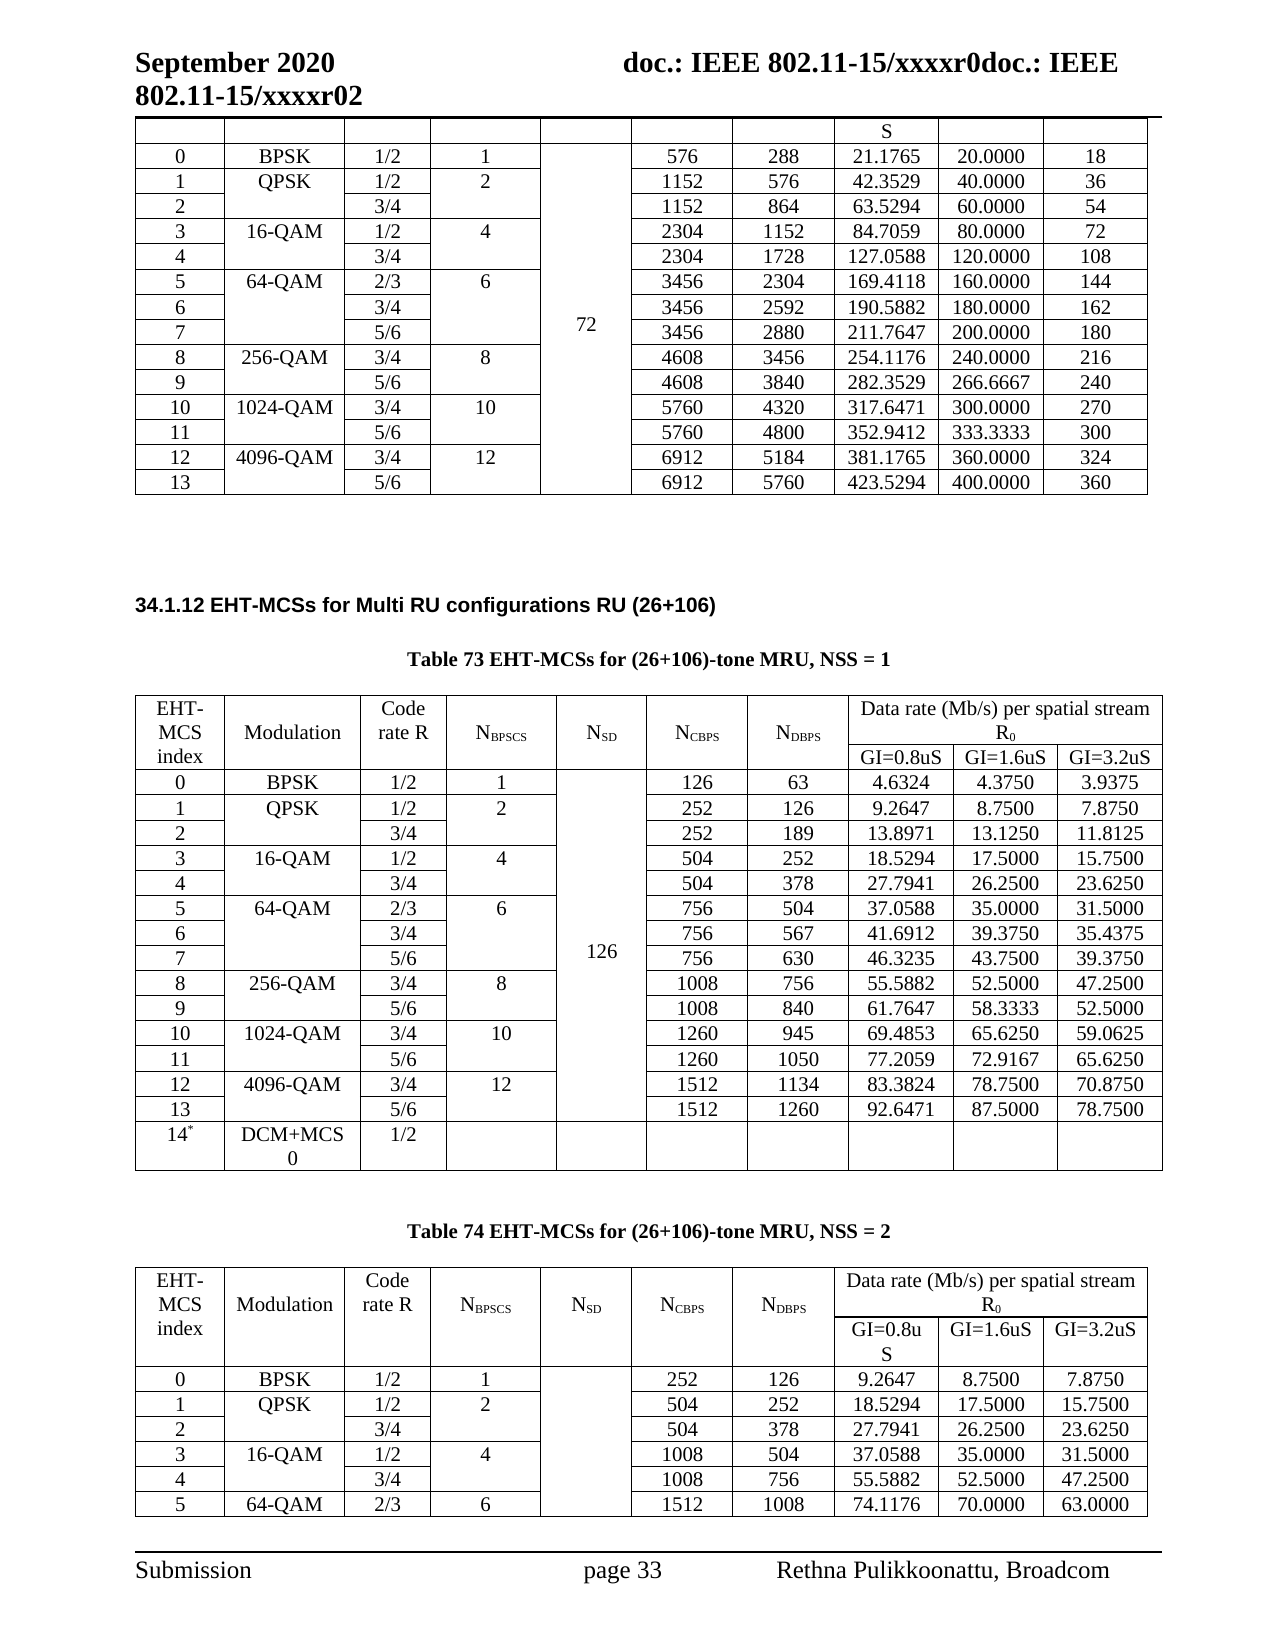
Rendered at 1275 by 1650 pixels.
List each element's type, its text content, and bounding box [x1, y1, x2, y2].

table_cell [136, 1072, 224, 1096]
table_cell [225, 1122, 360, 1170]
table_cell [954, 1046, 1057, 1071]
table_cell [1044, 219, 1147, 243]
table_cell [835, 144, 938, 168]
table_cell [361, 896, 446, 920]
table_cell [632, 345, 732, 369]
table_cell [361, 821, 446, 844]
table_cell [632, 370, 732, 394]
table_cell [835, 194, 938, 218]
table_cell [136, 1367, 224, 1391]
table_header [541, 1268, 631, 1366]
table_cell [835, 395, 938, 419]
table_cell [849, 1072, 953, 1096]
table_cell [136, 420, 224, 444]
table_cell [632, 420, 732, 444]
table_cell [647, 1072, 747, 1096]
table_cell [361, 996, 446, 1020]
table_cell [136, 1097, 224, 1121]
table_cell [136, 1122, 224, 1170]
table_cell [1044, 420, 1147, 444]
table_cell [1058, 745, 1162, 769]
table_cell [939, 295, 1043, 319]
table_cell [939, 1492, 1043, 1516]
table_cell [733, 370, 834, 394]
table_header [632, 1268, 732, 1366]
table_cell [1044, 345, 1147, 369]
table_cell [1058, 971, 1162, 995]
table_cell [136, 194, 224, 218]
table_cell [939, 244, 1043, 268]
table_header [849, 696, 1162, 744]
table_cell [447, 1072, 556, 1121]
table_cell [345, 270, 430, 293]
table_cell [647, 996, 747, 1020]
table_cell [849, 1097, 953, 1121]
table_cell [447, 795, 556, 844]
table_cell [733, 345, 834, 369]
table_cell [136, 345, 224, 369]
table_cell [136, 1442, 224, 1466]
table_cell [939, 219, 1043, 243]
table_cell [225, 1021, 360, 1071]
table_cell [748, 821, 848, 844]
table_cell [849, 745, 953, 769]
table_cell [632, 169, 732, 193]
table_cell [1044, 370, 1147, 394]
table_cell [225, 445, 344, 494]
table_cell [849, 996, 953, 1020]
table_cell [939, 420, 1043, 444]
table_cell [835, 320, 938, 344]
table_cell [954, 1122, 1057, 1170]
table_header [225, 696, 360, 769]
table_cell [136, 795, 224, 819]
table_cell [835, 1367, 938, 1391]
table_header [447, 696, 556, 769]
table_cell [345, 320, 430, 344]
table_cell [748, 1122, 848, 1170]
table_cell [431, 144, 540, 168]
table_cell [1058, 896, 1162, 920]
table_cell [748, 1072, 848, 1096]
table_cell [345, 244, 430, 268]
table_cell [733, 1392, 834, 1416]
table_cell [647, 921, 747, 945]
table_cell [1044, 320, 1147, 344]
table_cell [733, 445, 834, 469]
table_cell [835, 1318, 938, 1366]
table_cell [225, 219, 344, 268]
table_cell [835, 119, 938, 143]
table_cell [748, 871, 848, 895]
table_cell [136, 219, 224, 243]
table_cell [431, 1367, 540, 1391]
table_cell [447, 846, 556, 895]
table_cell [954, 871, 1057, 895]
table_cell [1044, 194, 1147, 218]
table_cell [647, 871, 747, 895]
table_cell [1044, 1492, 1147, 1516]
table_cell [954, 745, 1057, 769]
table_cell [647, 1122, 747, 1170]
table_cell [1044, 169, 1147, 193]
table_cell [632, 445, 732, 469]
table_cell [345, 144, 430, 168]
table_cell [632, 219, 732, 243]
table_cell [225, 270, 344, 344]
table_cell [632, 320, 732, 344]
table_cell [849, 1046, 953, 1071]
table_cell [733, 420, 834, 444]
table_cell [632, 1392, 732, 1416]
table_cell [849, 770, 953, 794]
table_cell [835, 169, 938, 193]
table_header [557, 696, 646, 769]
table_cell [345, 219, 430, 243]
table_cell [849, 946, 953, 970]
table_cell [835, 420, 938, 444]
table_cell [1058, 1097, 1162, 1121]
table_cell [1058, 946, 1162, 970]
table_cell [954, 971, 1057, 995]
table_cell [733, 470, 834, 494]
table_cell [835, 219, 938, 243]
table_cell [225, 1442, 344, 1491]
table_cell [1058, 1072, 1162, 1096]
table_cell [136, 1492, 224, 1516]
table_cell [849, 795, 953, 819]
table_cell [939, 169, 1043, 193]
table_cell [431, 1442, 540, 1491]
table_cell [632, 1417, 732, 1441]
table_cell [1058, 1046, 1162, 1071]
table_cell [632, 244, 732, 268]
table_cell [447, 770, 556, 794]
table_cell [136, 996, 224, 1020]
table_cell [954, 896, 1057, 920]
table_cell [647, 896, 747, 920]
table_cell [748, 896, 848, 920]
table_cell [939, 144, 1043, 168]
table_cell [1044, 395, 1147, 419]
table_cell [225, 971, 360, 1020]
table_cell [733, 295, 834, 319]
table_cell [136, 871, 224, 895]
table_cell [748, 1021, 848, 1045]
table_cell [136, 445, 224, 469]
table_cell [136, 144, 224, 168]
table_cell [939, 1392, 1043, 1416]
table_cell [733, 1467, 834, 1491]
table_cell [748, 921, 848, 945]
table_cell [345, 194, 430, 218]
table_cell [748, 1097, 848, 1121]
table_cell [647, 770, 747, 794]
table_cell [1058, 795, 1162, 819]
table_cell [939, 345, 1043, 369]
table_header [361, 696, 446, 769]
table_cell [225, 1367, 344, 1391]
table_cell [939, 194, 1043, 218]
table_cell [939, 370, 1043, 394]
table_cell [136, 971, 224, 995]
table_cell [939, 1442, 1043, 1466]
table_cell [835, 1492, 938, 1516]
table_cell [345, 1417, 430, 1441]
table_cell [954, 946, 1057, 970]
text Table 73 EHT-MCSs for (26+106)-tone MRU, NSS = 1 [135, 647, 1162, 671]
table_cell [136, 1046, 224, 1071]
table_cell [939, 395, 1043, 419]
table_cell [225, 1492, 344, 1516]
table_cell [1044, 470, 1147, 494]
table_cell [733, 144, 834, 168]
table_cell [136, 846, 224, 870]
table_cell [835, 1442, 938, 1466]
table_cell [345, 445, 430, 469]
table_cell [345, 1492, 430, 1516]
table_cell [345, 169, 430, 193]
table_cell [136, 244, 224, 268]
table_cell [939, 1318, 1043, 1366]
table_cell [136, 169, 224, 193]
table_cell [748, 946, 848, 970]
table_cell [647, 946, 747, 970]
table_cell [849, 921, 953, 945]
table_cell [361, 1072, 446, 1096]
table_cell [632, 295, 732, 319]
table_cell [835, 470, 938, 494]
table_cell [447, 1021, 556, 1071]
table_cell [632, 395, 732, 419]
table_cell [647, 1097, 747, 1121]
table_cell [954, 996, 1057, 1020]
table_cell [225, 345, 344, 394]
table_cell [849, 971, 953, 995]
text Table 74 EHT-MCSs for (26+106)-tone MRU, NSS = 2 [135, 1219, 1162, 1243]
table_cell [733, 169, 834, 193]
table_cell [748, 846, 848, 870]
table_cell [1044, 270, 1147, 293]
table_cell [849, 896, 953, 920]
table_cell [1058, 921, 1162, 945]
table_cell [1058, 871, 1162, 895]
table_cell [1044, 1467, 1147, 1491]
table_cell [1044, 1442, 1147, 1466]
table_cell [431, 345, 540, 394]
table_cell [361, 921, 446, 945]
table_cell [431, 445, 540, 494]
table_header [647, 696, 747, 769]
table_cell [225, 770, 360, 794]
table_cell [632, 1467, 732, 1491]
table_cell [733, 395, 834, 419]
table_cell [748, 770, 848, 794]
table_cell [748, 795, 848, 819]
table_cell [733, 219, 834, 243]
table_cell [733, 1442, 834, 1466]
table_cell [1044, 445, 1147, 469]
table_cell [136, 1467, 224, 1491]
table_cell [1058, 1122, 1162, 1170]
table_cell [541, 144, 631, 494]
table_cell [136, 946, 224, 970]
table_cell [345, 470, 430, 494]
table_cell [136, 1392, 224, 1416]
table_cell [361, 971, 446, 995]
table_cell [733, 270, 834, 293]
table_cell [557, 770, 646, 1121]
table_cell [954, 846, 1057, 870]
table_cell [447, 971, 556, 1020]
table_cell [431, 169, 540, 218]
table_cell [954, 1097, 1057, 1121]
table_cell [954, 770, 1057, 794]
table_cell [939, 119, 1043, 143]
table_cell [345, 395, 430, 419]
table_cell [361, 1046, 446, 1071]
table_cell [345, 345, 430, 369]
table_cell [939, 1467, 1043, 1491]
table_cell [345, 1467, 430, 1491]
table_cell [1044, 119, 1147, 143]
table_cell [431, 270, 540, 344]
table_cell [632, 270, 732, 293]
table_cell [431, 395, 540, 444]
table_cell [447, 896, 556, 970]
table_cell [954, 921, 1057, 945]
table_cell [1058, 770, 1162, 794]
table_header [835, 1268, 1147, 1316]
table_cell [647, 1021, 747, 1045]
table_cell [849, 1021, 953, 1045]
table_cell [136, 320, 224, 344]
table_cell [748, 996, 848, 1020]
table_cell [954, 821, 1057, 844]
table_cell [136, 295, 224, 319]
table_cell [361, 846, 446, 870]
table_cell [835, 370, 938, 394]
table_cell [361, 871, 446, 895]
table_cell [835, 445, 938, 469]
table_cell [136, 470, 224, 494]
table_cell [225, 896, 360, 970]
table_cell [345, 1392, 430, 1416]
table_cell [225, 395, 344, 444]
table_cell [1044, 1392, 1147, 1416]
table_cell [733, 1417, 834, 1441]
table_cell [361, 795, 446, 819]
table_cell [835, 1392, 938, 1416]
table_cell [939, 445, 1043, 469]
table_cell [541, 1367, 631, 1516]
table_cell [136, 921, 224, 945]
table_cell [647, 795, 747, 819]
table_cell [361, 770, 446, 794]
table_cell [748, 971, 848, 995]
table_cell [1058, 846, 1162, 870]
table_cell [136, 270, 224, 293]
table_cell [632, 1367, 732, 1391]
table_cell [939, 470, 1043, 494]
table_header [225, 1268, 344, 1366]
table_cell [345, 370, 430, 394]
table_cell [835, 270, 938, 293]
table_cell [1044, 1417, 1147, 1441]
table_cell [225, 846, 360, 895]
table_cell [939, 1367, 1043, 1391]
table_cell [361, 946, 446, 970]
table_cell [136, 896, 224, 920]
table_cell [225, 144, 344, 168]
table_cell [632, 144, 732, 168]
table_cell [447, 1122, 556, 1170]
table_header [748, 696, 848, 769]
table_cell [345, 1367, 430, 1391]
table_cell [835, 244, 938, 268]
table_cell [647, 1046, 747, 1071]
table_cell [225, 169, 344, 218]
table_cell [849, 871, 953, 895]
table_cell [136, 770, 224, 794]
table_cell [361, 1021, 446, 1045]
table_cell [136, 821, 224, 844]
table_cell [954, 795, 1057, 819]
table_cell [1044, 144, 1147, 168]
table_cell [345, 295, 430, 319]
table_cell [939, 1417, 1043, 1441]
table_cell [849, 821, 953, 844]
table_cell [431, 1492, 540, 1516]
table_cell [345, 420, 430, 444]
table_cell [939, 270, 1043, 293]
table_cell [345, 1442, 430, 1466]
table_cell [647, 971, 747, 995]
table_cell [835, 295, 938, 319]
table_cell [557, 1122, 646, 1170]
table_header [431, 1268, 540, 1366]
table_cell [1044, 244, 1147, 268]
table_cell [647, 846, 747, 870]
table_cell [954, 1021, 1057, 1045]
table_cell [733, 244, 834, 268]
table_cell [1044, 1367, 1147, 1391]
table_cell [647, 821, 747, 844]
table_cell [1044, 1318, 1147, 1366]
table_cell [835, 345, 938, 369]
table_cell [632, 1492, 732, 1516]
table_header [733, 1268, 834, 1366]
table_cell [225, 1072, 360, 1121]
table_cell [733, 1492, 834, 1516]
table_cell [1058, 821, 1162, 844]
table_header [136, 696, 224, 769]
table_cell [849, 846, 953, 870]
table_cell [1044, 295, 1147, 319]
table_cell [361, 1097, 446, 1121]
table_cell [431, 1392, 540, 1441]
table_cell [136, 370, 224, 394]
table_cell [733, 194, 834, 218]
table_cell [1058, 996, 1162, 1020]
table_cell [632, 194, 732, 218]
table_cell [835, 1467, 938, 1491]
subtitle EHT-MCSs for Multi RU configurations RU (26+106) [135, 593, 1162, 617]
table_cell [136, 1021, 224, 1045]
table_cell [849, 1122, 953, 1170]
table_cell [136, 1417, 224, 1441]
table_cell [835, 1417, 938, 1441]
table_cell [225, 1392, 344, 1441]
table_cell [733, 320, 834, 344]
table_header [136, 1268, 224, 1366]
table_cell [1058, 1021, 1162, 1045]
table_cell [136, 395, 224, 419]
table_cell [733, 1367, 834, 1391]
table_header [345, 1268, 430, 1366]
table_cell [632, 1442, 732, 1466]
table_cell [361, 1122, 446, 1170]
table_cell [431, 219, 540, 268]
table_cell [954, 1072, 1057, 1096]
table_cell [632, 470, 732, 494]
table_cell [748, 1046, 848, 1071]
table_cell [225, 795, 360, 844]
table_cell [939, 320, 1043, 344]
